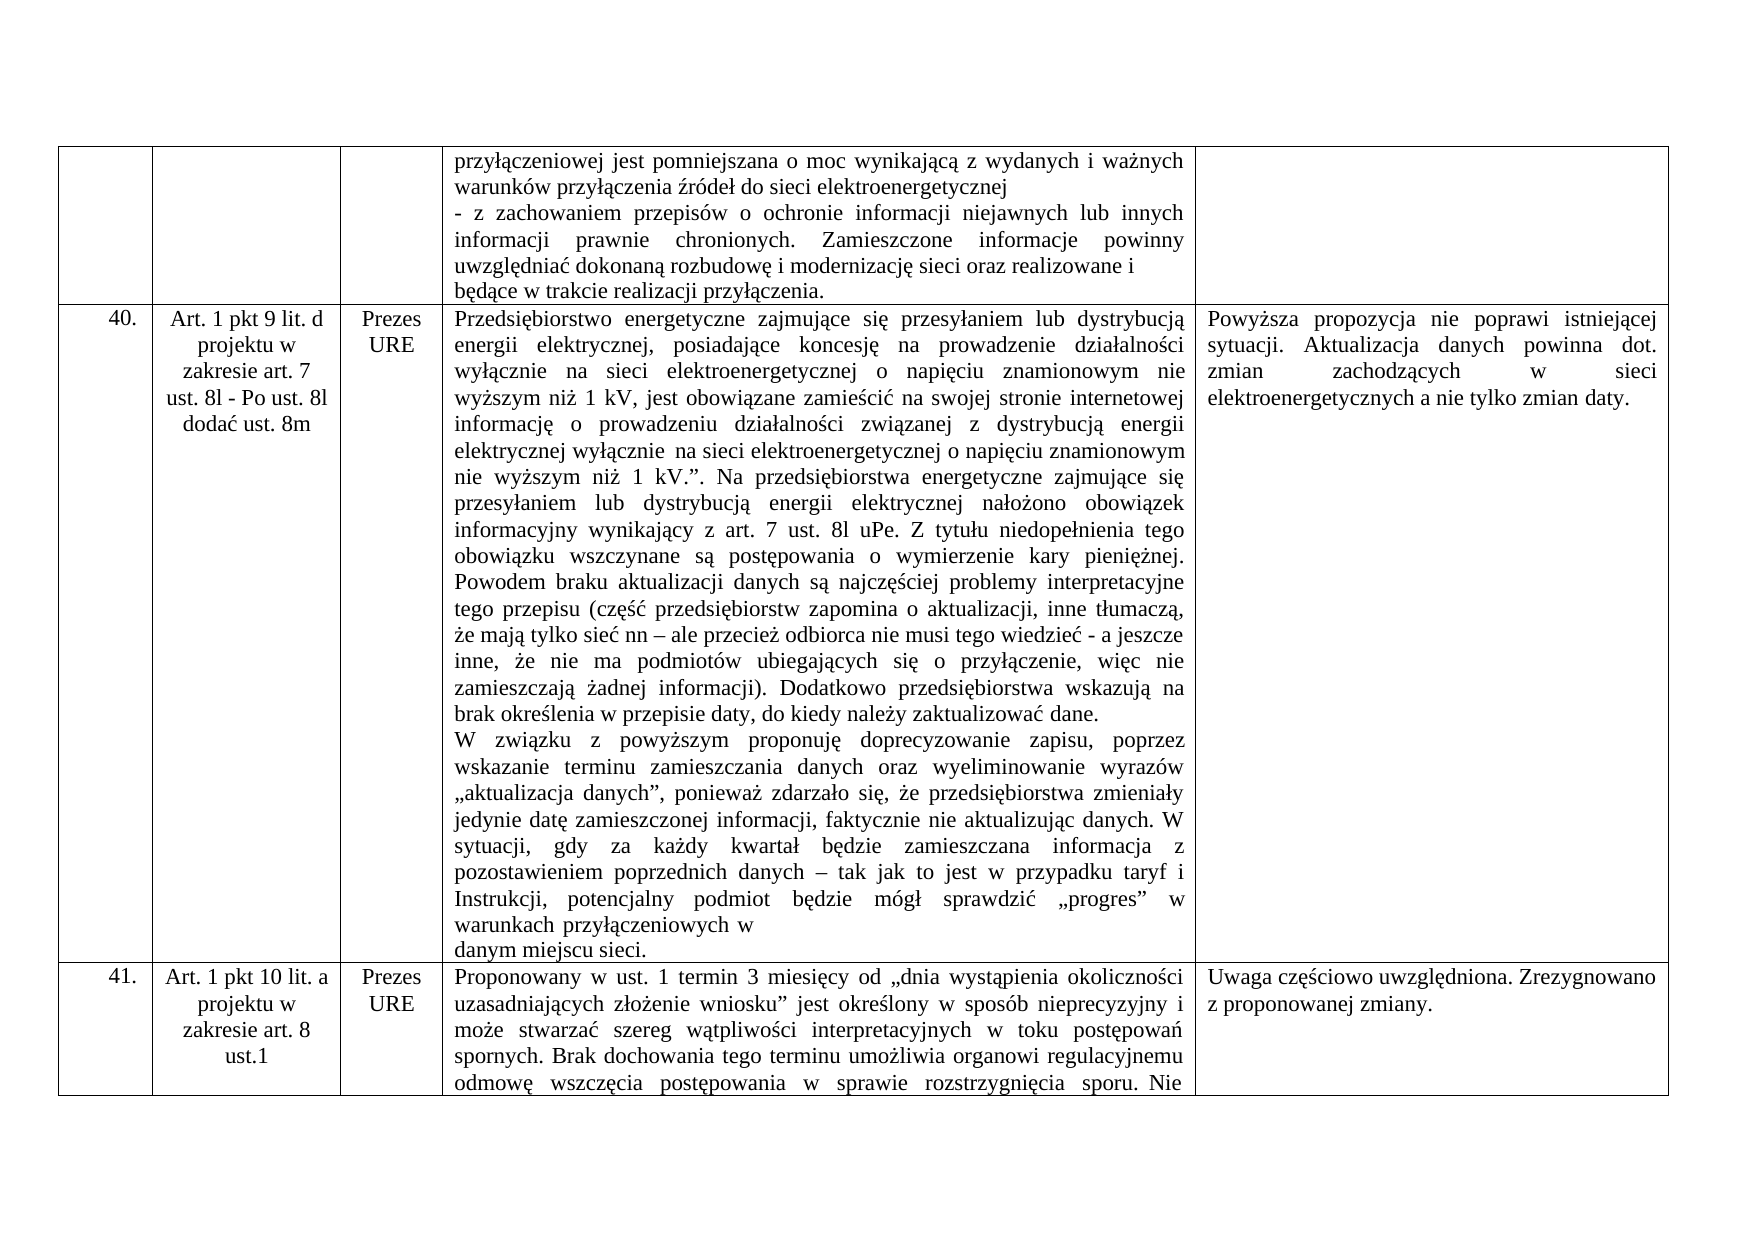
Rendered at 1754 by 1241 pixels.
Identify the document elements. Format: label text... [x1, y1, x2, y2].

table_cell 40. [59, 305, 152, 962]
table_cell Prezes URE [341, 963, 442, 1095]
table_cell Uwaga częściowo uwzględniona. Zrezygnowano z proponowanej zmiany. [1196, 963, 1668, 1095]
table_cell 41. [59, 963, 152, 1095]
table_header [59, 147, 152, 304]
table_header [341, 147, 442, 304]
table_cell Proponowany w ust. 1 termin 3 miesięcy od „dnia wystąpienia okoliczności uzasadniających złożenie wniosku” jest określony w sposób nieprecyzyjny i może stwarzać szereg wątpliwości interpretacyjnych w toku postępowań spornych. Brak dochowania tego terminu umożliwia organowi regulacyjnemu odmowę wszczęcia postępowania w sprawie rozstrzygnięcia sporu. Nie [443, 963, 1195, 1095]
table_header [153, 147, 340, 304]
table_cell Prezes URE [341, 305, 442, 962]
table_header przyłączeniowej jest pomniejszana o moc wynikającą z wydanych i ważnych warunków przyłączenia źródeł do sieci elektroenergetycznej - z zachowaniem przepisów o ochronie informacji niejawnych lub innych informacji prawnie chronionych. Zamieszczone informacje powinny uwzględniać dokonaną rozbudowę i modernizację sieci oraz realizowane i będące w trakcie realizacji przyłączenia. [443, 147, 1195, 304]
table_cell Przedsiębiorstwo energetyczne zajmujące się przesyłaniem lub dystrybucją energii elektrycznej, posiadające koncesję na prowadzenie działalności wyłącznie na sieci elektroenergetycznej o napięciu znamionowym nie wyższym niż 1 kV, jest obowiązane zamieścić na swojej stronie internetowej informację o prowadzeniu działalności związanej z dystrybucją energii elektrycznej wyłącznie na sieci elektroenergetycznej o napięciu znamionowym nie wyższym niż 1 kV.”. Na przedsiębiorstwa energetyczne zajmujące się przesyłaniem lub dystrybucją energii elektrycznej nałożono obowiązek informacyjny wynikający z art. 7 ust. 8l uPe. Z tytułu niedopełnienia tego obowiązku wszczynane są postępowania o wymierzenie kary pieniężnej. Powodem braku aktualizacji danych są najczęściej problemy interpretacyjne tego przepisu (część przedsiębiorstw zapomina o aktualizacji, inne tłumaczą, że mają tylko sieć nn – ale przecież odbiorca nie musi tego wiedzieć - a jeszcze inne, że nie ma podmiotów ubiegających się o przyłączenie, więc nie zamieszczają żadnej informacji). Dodatkowo przedsiębiorstwa wskazują na brak określenia w przepisie daty, do kiedy należy zaktualizować dane. W związku z powyższym proponuję doprecyzowanie zapisu, poprzez wskazanie terminu zamieszczania danych oraz wyeliminowanie wyrazów „aktualizacja danych”, ponieważ zdarzało się, że przedsiębiorstwa zmieniały jedynie datę zamieszczonej informacji, faktycznie nie aktualizując danych. W sytuacji, gdy za każdy kwartał będzie zamieszczana informacja z pozostawieniem poprzednich danych – tak jak to jest w przypadku taryf i Instrukcji, potencjalny podmiot będzie mógł sprawdzić „progres” w warunkach przyłączeniowych w danym miejscu sieci. [443, 305, 1195, 962]
table_header [1196, 147, 1668, 304]
table_cell Art. 1 pkt 10 lit. a projektu w zakresie art. 8 ust.1 [153, 963, 340, 1095]
table_cell Powyższa propozycja nie poprawi istniejącej sytuacji. Aktualizacja danych powinna dot. zmian zachodzących w sieci elektroenergetycznych a nie tylko zmian daty. [1196, 305, 1668, 962]
table_cell Art. 1 pkt 9 lit. d projektu w zakresie art. 7 ust. 8l - Po ust. 8l dodać ust. 8m [153, 305, 340, 962]
